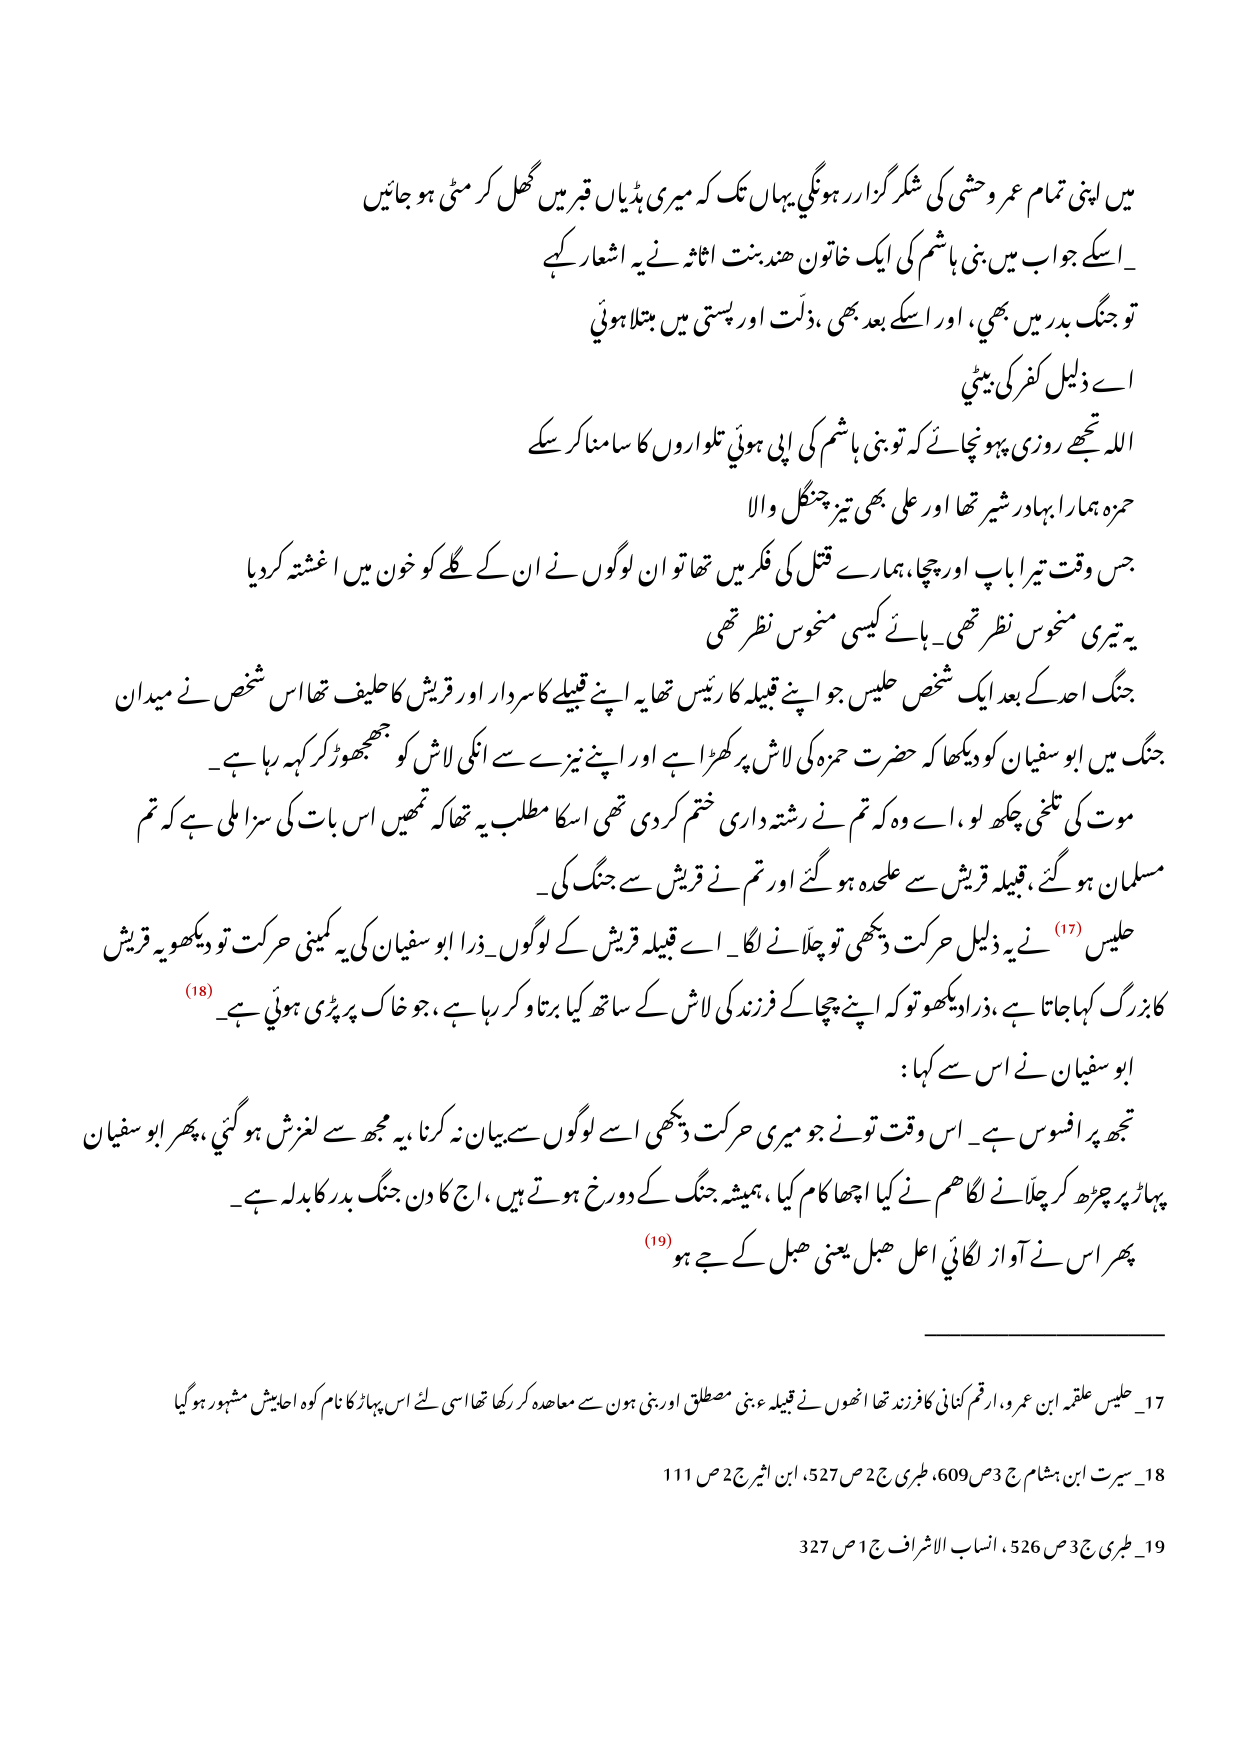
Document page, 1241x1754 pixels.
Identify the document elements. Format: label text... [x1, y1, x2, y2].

text پھر اس نے آواز لگائي اعل ھبل يعنى ھبل كے جے ہو(19) [75, 1219, 1165, 1281]
text 17_ حليس علقمہ ابن عمر و،ارقم كنانى كافرزند تھا انھوں نے قبيلہ ء بنى مصطلق اور بنى ہون سے معاھدہ كر ركھا تھااسى لئے اس پہاڑ كا نام كوہ احابيش مشہور ہو گيا [75, 1374, 1165, 1421]
text 19_ طبرى ج3 ص 526 ، انساب الاشراف ج1 ص 327 [75, 1518, 1165, 1564]
text جنگ احدكے بعد ايك شخص حليس جو اپنے قبيلہ كا رئيس تھا يہ اپنے قبيلے كاسردار اور قريش كاحليف تھااس شخص نے ميدان جنگ ميں ابو سفيان كو ديكھا كہ حضرت حمزہ كى لاش پر كھڑا ہے اور اپنے نيزے سے انكى لاش كو جھجھوڑكر كہہ رہا ہے _ [75, 656, 1165, 781]
text تجھ پر افسوس ہے _ اس وقت تونے جو ميرى حركت ديكھى اسے لوگوں سے بيان نہ كرنا ،يہ مجھ سے لغزش ہو گئي ،پھر ابو سفيان پہاڑ پر چڑھ كر چلّانے لگاھم نے كيا اچھا كام كيا ،ہميشہ جنگ كے دورخ ہوتے ہيں ،اج كا دن جنگ بدر كابدلہ ہے _ [75, 1094, 1165, 1219]
text _اسكے جواب ميں بنى ہاشم كى ايك خاتون ھند بنت اثاثہ نے يہ اشعار كہے [75, 219, 1165, 281]
text ميں اپنى تمام عمر وحشى كى شكر گزارر ہونگي يہاں تك كہ ميرى ہڈياں قبر ميں گھل كر مٹى ہو جائيں [75, 156, 1165, 219]
text تو جنگ بدر ميں بھي، اور اسكے بعد بھى ،ذلّت اور پستى ميں مبتلاہوئي [75, 281, 1165, 344]
text ____________________ [75, 1281, 1165, 1349]
text يہ تيرى منحوس نظر تھى _ ہائے كيسى منحوس نظر تھى [75, 594, 1165, 656]
text جس وقت تيرا باپ اور چچا،ہمارے قتل كى فكر ميں تھا تو ان لوگوں نے ان كے گلے كو خون ميں ا غشتہ كرديا [75, 531, 1165, 594]
text 18_ سيرت ابن ہشام ج 3ص609، طبرى ج2 ص527، ابن اثير ج2 ص 111 [75, 1446, 1165, 1493]
text حمزہ ہمارا بہادر شير تھا اور على بھى تيز چنگل والا [75, 469, 1165, 531]
text موت كى تلخى چكھ لو ،اے وہ كہ تم نے رشتہ دارى ختم كر دى تھى اسكا مطلب يہ تھاكہ تمھيں اس بات كى سزا ملى ہے كہ تم مسلمان ہو گئے ،قبيلہ قريش سے علحدہ ہو گئے اور تم نے قريش سے جنگ كى _ [75, 781, 1165, 906]
text اللہ تجھے روزى پہونچائے كہ تو بنى ہاشم كى اپى ہوئي تلواروں كا سامناكر سكے [75, 406, 1165, 469]
text اے ذليل كفر كى بيٹي [75, 344, 1165, 406]
text حليس (17) نے يہ ذليل حركت ديكھى تو چلّانے لگا _ اے قبيلہ قريش كے لوگوں _ذرا ابو سفيان كى يہ كمينى حركت تو ديكھو يہ قريش كابزرگ كہاجاتا ہے ،ذراديكھو تو كہ اپنے چچاكے فرزند كى لاش كے ساتھ كيا برتاو كر رہا ہے ،جو خاك پر پڑى ہوئي ہے_ (18) [75, 906, 1165, 1031]
text ابو سفيان نے اس سے كہا : [75, 1031, 1165, 1094]
